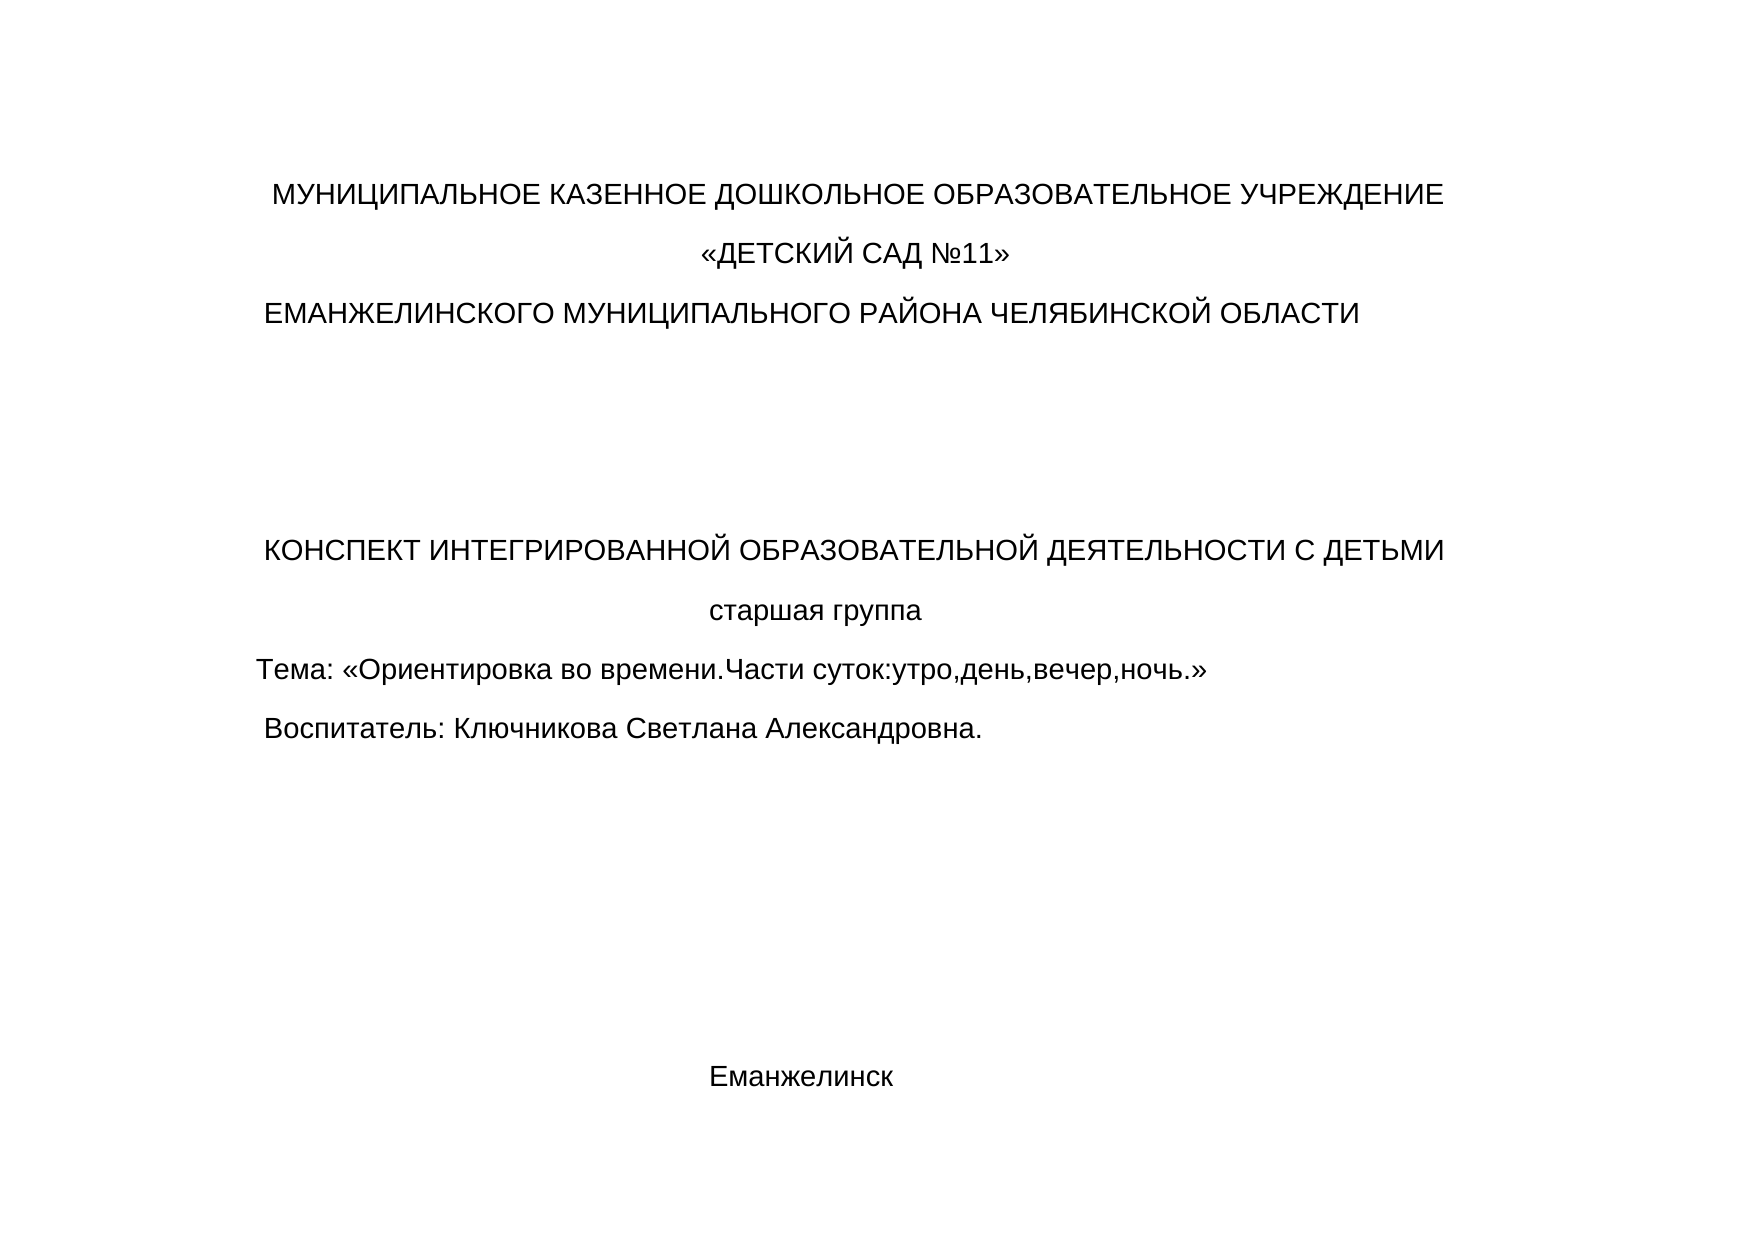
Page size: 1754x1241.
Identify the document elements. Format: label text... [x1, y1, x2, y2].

text Тема: «Ориентировка во времени.Части суток:утро,день,вечер,ночь.» [118, 652, 1636, 686]
text «ДЕТСКИЙ САД №11» [118, 237, 1636, 270]
text Еманжелинск [118, 1059, 1636, 1093]
text КОНСПЕКТ ИНТЕГРИРОВАННОЙ ОБРАЗОВАТЕЛЬНОЙ ДЕЯТЕЛЬНОСТИ С ДЕТЬМИ [118, 533, 1636, 567]
text Воспитатель: Ключникова Светлана Александровна. [118, 712, 1636, 745]
text МУНИЦИПАЛЬНОЕ КАЗЕННОЕ ДОШКОЛЬНОЕ ОБРАЗОВАТЕЛЬНОЕ УЧРЕЖДЕНИЕ [118, 177, 1636, 211]
text старшая группа [118, 593, 1636, 626]
text ЕМАНЖЕЛИНСКОГО МУНИЦИПАЛЬНОГО РАЙОНА ЧЕЛЯБИНСКОЙ ОБЛАСТИ [118, 296, 1636, 329]
